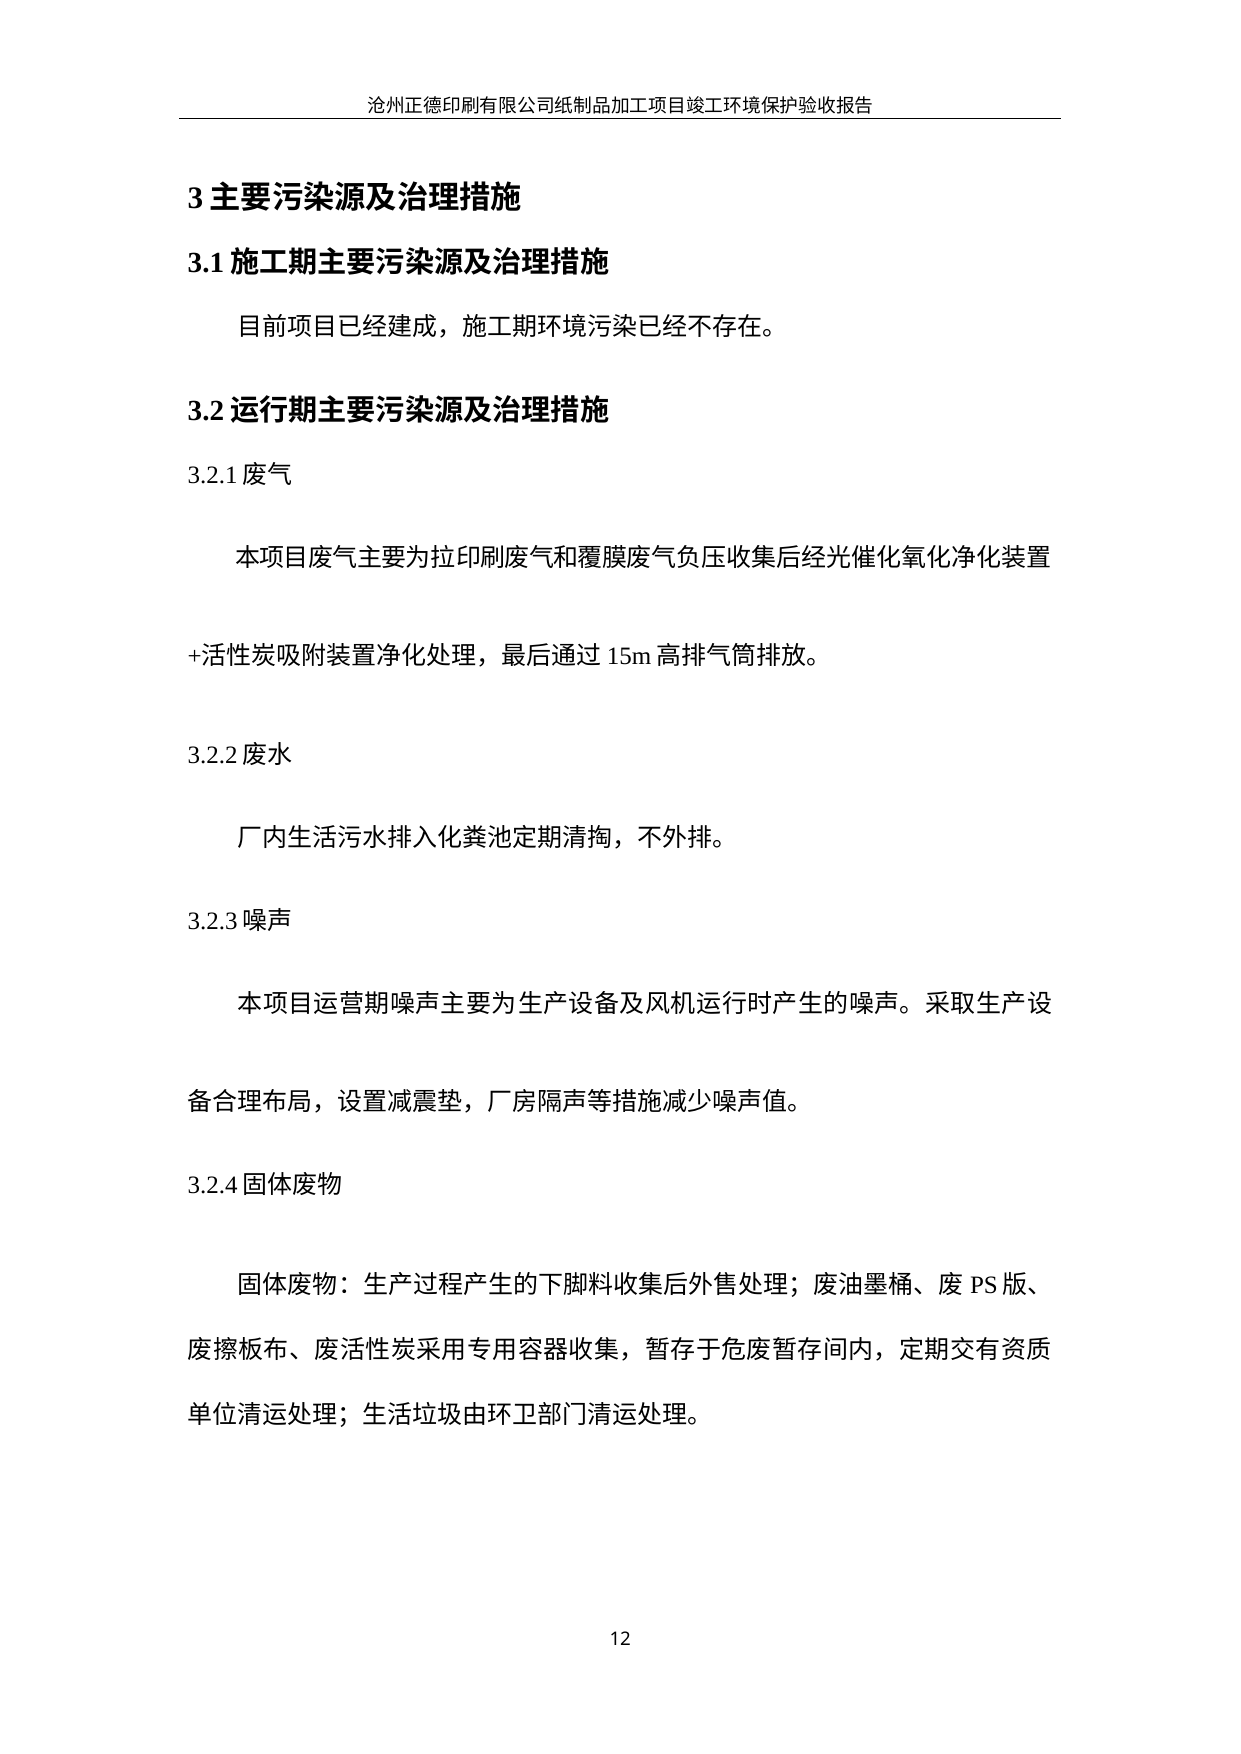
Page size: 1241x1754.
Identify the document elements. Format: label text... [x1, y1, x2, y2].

text 目前项目已经建成，施工期环境污染已经不存在。 [187, 292, 1053, 357]
subtitle 3.2运行期主要污染源及治理措施 [187, 375, 1053, 440]
subtitle 3.2.2废水 [187, 720, 1053, 785]
subtitle 固体废物：生产过程产生的下脚料收集后外售处理；废油墨桶、废PS版、废擦板布、废活性炭采用专用容器收集，暂存于危废暂存间内，定期交有资质单位清运处理；生活垃圾由环卫部门清运处理。 [187, 1250, 1053, 1445]
subtitle 本项目运营期噪声主要为生产设备及风机运行时产生的噪声。采取生产设备合理布局，设置减震垫，厂房隔声等措施减少噪声值。 [187, 969, 1053, 1132]
subtitle 3主要污染源及治理措施 [187, 162, 1053, 227]
subtitle 厂内生活污水排入化粪池定期清掏，不外排。 [187, 803, 1053, 868]
subtitle 3.2.1废气 [187, 440, 1053, 505]
subtitle 3.1施工期主要污染源及治理措施 [187, 227, 1053, 292]
subtitle 本项目废气主要为拉印刷废气和覆膜废气负压收集后经光催化氧化净化装置+活性炭吸附装置净化处理，最后通过15m高排气筒排放。 [187, 523, 1053, 686]
subtitle 3.2.3噪声 [187, 886, 1053, 951]
subtitle 3.2.4固体废物 [187, 1150, 1053, 1215]
